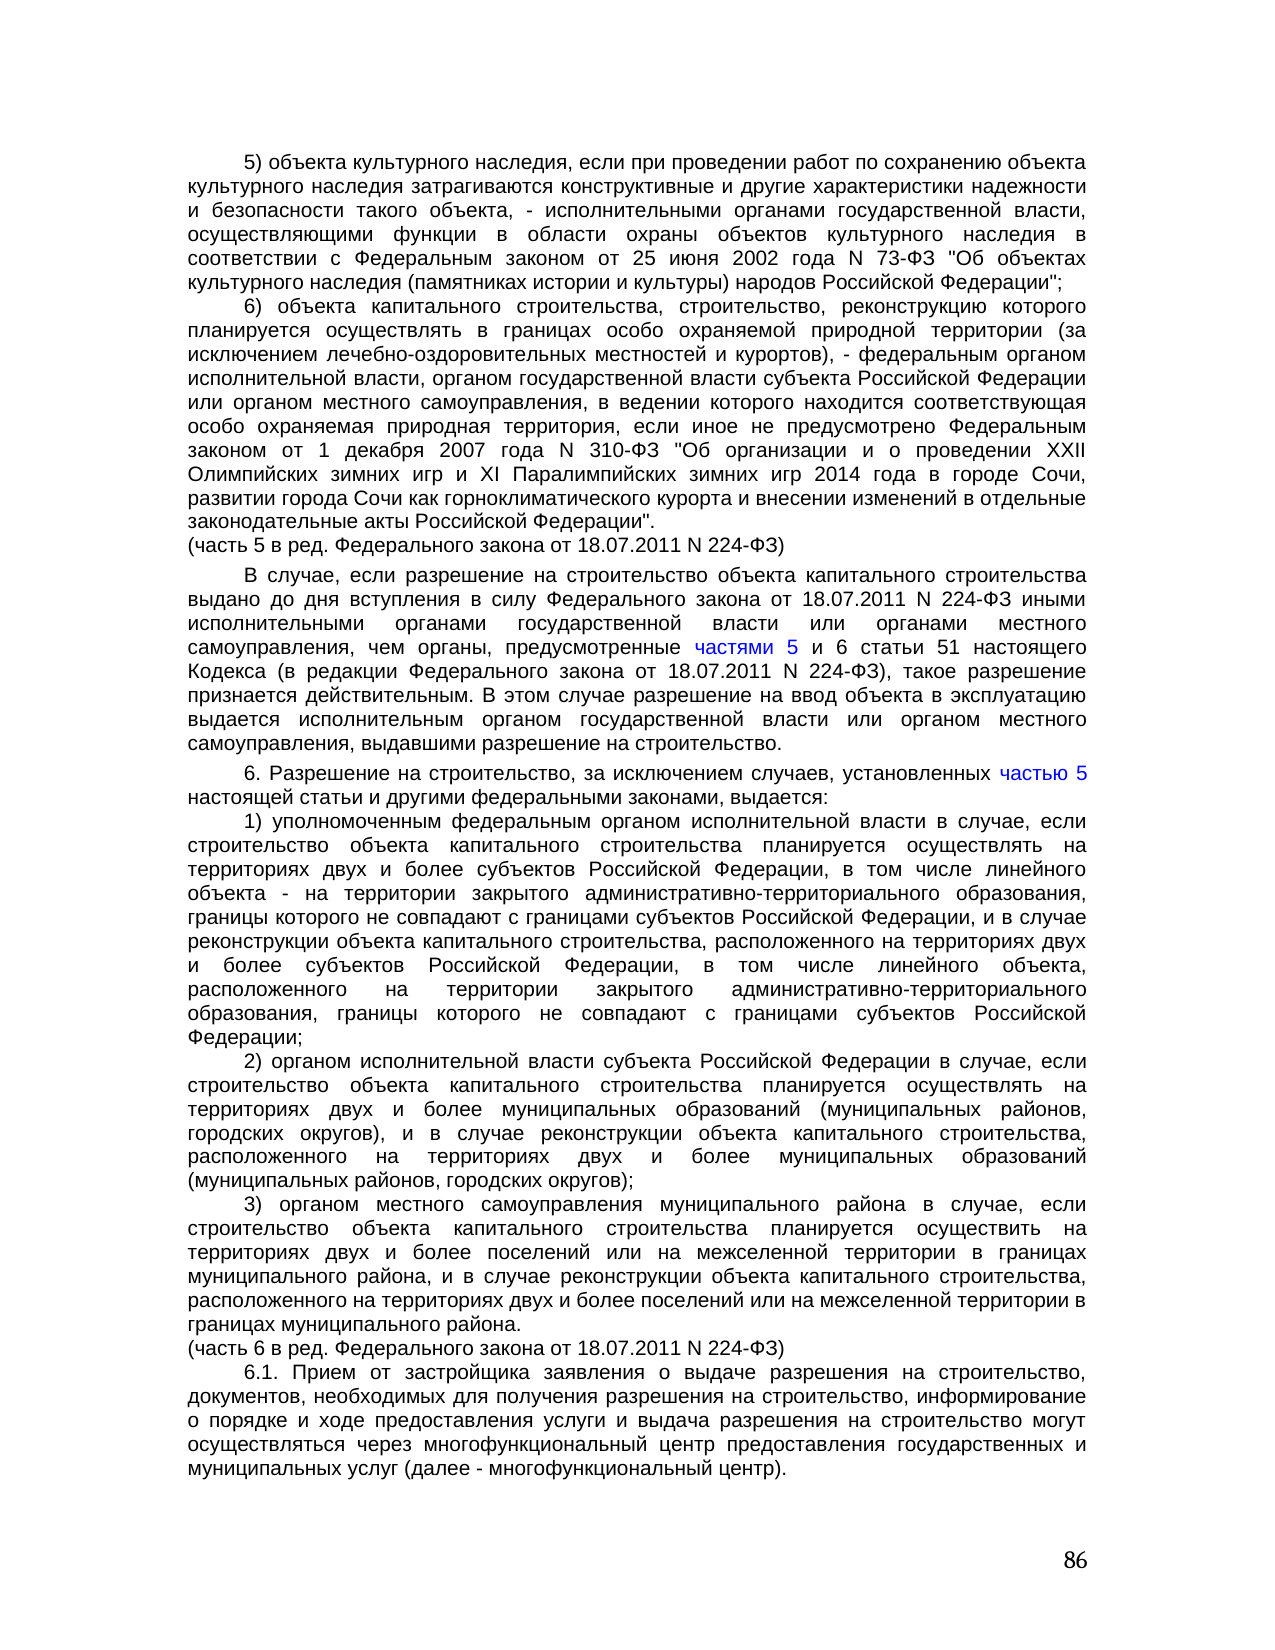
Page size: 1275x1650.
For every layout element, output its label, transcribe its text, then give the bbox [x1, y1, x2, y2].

text 6.1. Прием от застройщика заявления о выдаче разрешения на строительство, документов, необходимых для получения разрешения на строительство, информирование о порядке и ходе предоставления услуги и выдача разрешения на строительство могут осуществляться через многофункциональный центр предоставления государственных и муниципальных услуг (далее - многофункциональный центр). [187, 1360, 1087, 1480]
text 6. Разрешение на строительство, за исключением случаев, установленных частью 5 настоящей статьи и другими федеральными законами, выдается: [187, 761, 1087, 809]
text 6) объекта капитального строительства, строительство, реконструкцию которого планируется осуществлять в границах особо охраняемой природной территории (за исключением лечебно-оздоровительных местностей и курортов), - федеральным органом исполнительной власти, органом государственной власти субъекта Российской Федерации или органом местного самоуправления, в ведении которого находится соответствующая особо охраняемая природная территория, если иное не предусмотрено Федеральным законом от 1 декабря 2007 года N 310-ФЗ "Об организации и о проведении XXII Олимпийских зимних игр и XI Паралимпийских зимних игр 2014 года в городе Сочи, развитии города Сочи как горноклиматического курорта и внесении изменений в отдельные законодательные акты Российской Федерации". [187, 294, 1087, 533]
text (часть 6 в ред. Федерального закона от 18.07.2011 N 224-ФЗ) [187, 1336, 1087, 1360]
text 2) органом исполнительной власти субъекта Российской Федерации в случае, если строительство объекта капитального строительства планируется осуществлять на территориях двух и более муниципальных образований (муниципальных районов, городских округов), и в случае реконструкции объекта капитального строительства, расположенного на территориях двух и более муниципальных образований (муниципальных районов, городских округов); [187, 1048, 1087, 1192]
text 1) уполномоченным федеральным органом исполнительной власти в случае, если строительство объекта капитального строительства планируется осуществлять на территориях двух и более субъектов Российской Федерации, в том числе линейного объекта - на территории закрытого административно-территориального образования, границы которого не совпадают с границами субъектов Российской Федерации, и в случае реконструкции объекта капитального строительства, расположенного на территориях двух и более субъектов Российской Федерации, в том числе линейного объекта, расположенного на территории закрытого административно-территориального образования, границы которого не совпадают с границами субъектов Российской Федерации; [187, 809, 1087, 1048]
text 3) органом местного самоуправления муниципального района в случае, если строительство объекта капитального строительства планируется осуществить на территориях двух и более поселений или на межселенной территории в границах муниципального района, и в случае реконструкции объекта капитального строительства, расположенного на территориях двух и более поселений или на межселенной территории в границах муниципального района. [187, 1192, 1087, 1336]
text 5) объекта культурного наследия, если при проведении работ по сохранению объекта культурного наследия затрагиваются конструктивные и другие характеристики надежности и безопасности такого объекта, - исполнительными органами государственной власти, осуществляющими функции в области охраны объектов культурного наследия в соответствии с Федеральным законом от 25 июня 2002 года N 73-ФЗ "Об объектах культурного наследия (памятниках истории и культуры) народов Российской Федерации"; [187, 150, 1087, 294]
text В случае, если разрешение на строительство объекта капитального строительства выдано до дня вступления в силу Федерального закона от 18.07.2011 N 224-ФЗ иными исполнительными органами государственной власти или органами местного самоуправления, чем органы, предусмотренные частями 5 и 6 статьи 51 настоящего Кодекса (в редакции Федерального закона от 18.07.2011 N 224-ФЗ), такое разрешение признается действительным. В этом случае разрешение на ввод объекта в эксплуатацию выдается исполнительным органом государственной власти или органом местного самоуправления, выдавшими разрешение на строительство. [187, 563, 1087, 755]
text (часть 5 в ред. Федерального закона от 18.07.2011 N 224-ФЗ) [187, 533, 1087, 557]
